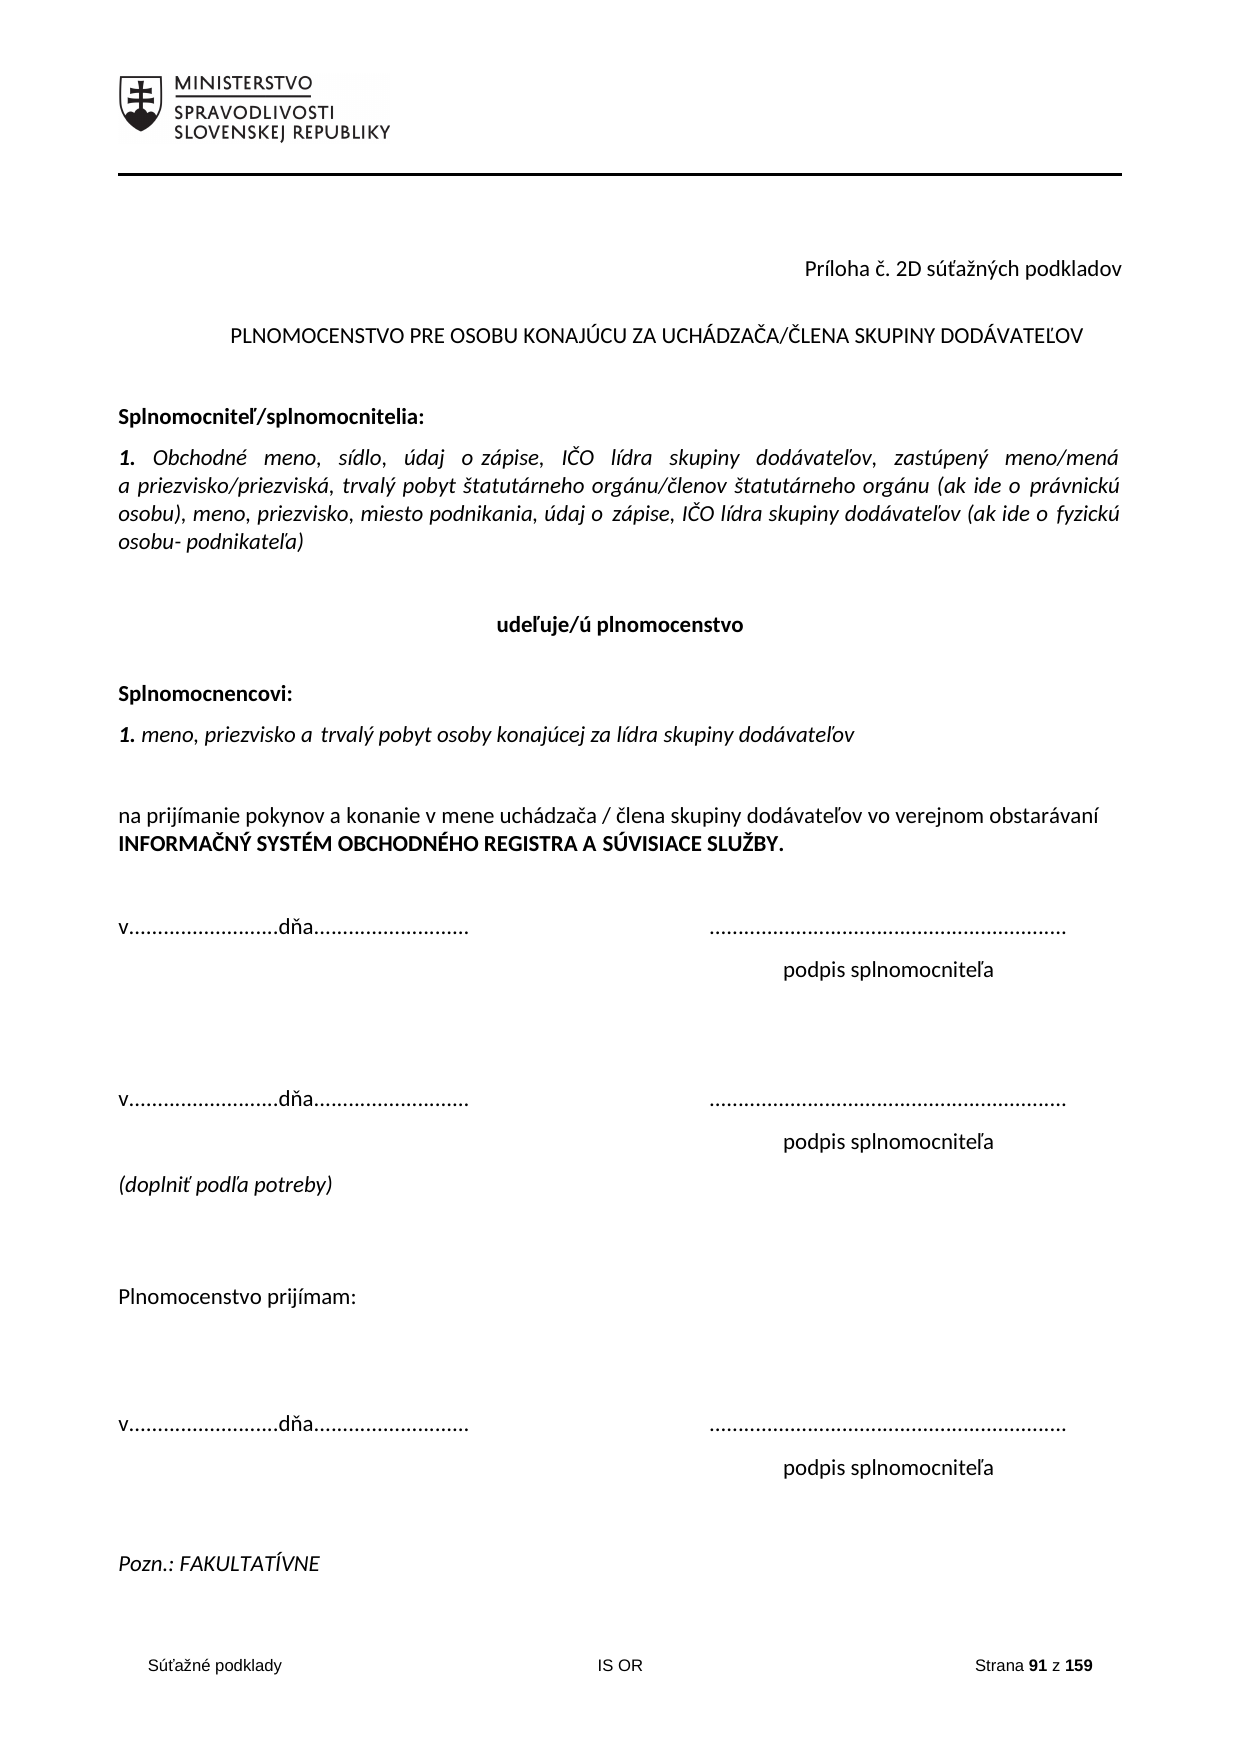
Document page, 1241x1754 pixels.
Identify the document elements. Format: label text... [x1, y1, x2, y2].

text v..........................dňa........................... .............................................................. [118, 1084, 1122, 1112]
subtitle Príloha č. 2D súťažných podkladov [118, 254, 1122, 282]
text 1. meno, priezvisko a trvalý pobyt osoby konajúcej za lídra skupiny dodávateľov [118, 720, 1122, 748]
text udeľuje/ú plnomocenstvo [118, 611, 1122, 639]
text 1. Obchodné meno, sídlo, údaj o zápise, IČO lídra skupiny dodávateľov, zastúpený meno/mená a priezvisko/priezviská, trvalý pobyt štatutárneho orgánu/členov štatutárneho orgánu (ak ide o právnickú osobu), meno, priezvisko, miesto podnikania, údaj o zápise, IČO lídra skupiny dodávateľov (ak ide o fyzickú osobu- podnikateľa) [118, 443, 1122, 555]
text v..........................dňa........................... .............................................................. [118, 1409, 1122, 1438]
text plnomocenstvo pre osobu konajúcu za uchádzača/člena skupiny dodávateľov [118, 321, 1122, 349]
text Splnomocnencovi: [118, 679, 1122, 707]
text Plnomocenstvo prijímam: [118, 1282, 1122, 1311]
text Pozn.: FAKULTATÍVNE [118, 1549, 1122, 1577]
text v..........................dňa........................... .............................................................. [118, 912, 1122, 940]
text (doplniť podľa potreby) [118, 1170, 1122, 1198]
text Splnomocniteľ/splnomocnitelia: [118, 402, 1122, 431]
text podpis splnomocniteľa [118, 1453, 1122, 1481]
picture [118, 73, 390, 144]
text podpis splnomocniteľa [118, 955, 1122, 983]
text podpis splnomocniteľa [118, 1127, 1122, 1155]
text na prijímanie pokynov a konanie v mene uchádzača / člena skupiny dodávateľov vo verejnom obstarávaní INFORMAČNÝ SYSTÉM OBCHODNÉHO REGISTRA A SÚVISIACE SLUŽBY. [118, 801, 1122, 857]
